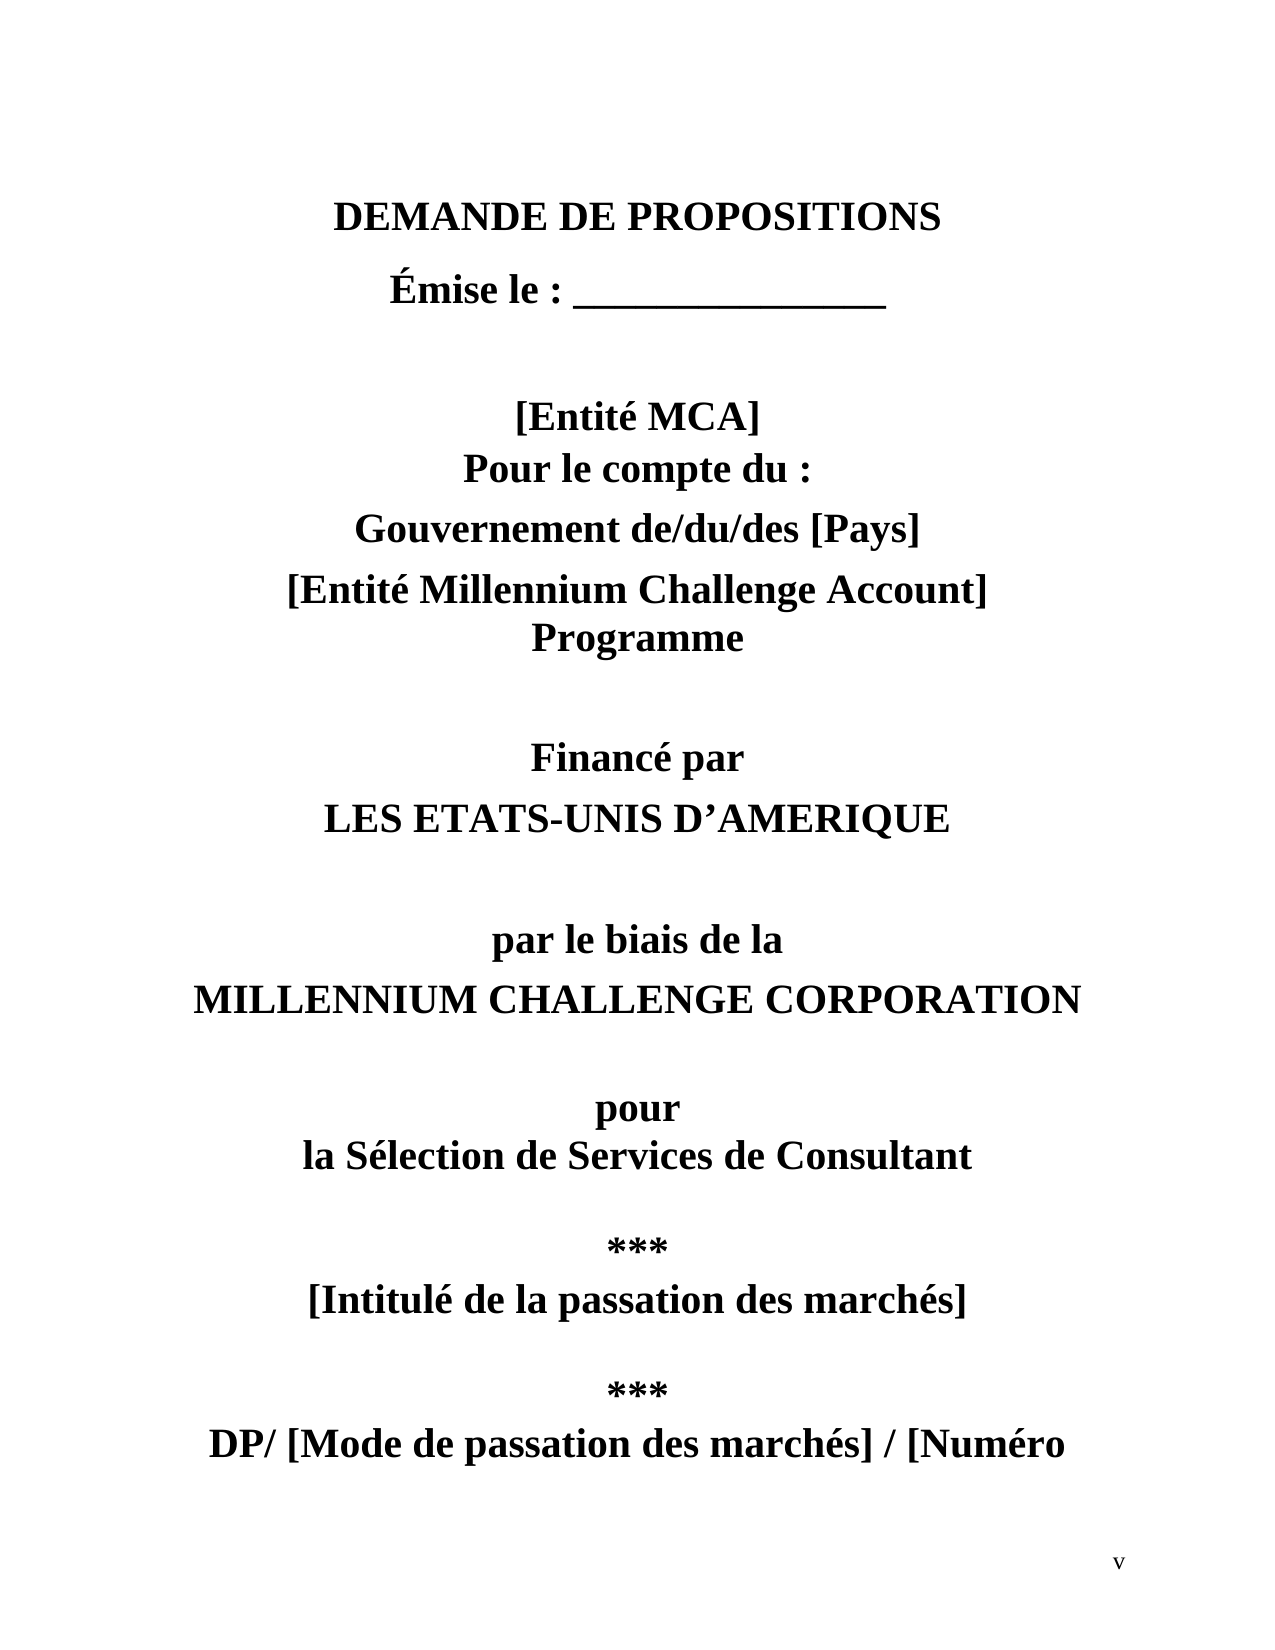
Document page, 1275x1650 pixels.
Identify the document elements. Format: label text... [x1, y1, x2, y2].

text *** [187, 1370, 1087, 1418]
text la Sélection de Services de Consultant [187, 1131, 1087, 1179]
text [Entité Millennium Challenge Account] Programme [187, 564, 1087, 660]
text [187, 1418, 1087, 1466]
text LES ETATS-UNIS D’AMERIQUE [187, 793, 1087, 841]
text DEMANDE DE PROPOSITIONS [187, 191, 1087, 239]
text *** [187, 1227, 1087, 1274]
text [Entité MCA] [187, 391, 1087, 439]
text Émise le : _______________ [187, 264, 1087, 312]
text pour [187, 1083, 1087, 1131]
text Gouvernement de/du/des [Pays] [187, 504, 1087, 552]
text Financé par [187, 733, 1087, 781]
text Pour le compte du : [187, 443, 1087, 491]
text MILLENNIUM CHALLENGE CORPORATION [187, 974, 1087, 1022]
text par le biais de la [187, 914, 1087, 962]
text [Intitulé de la passation des marchés] [187, 1274, 1087, 1322]
